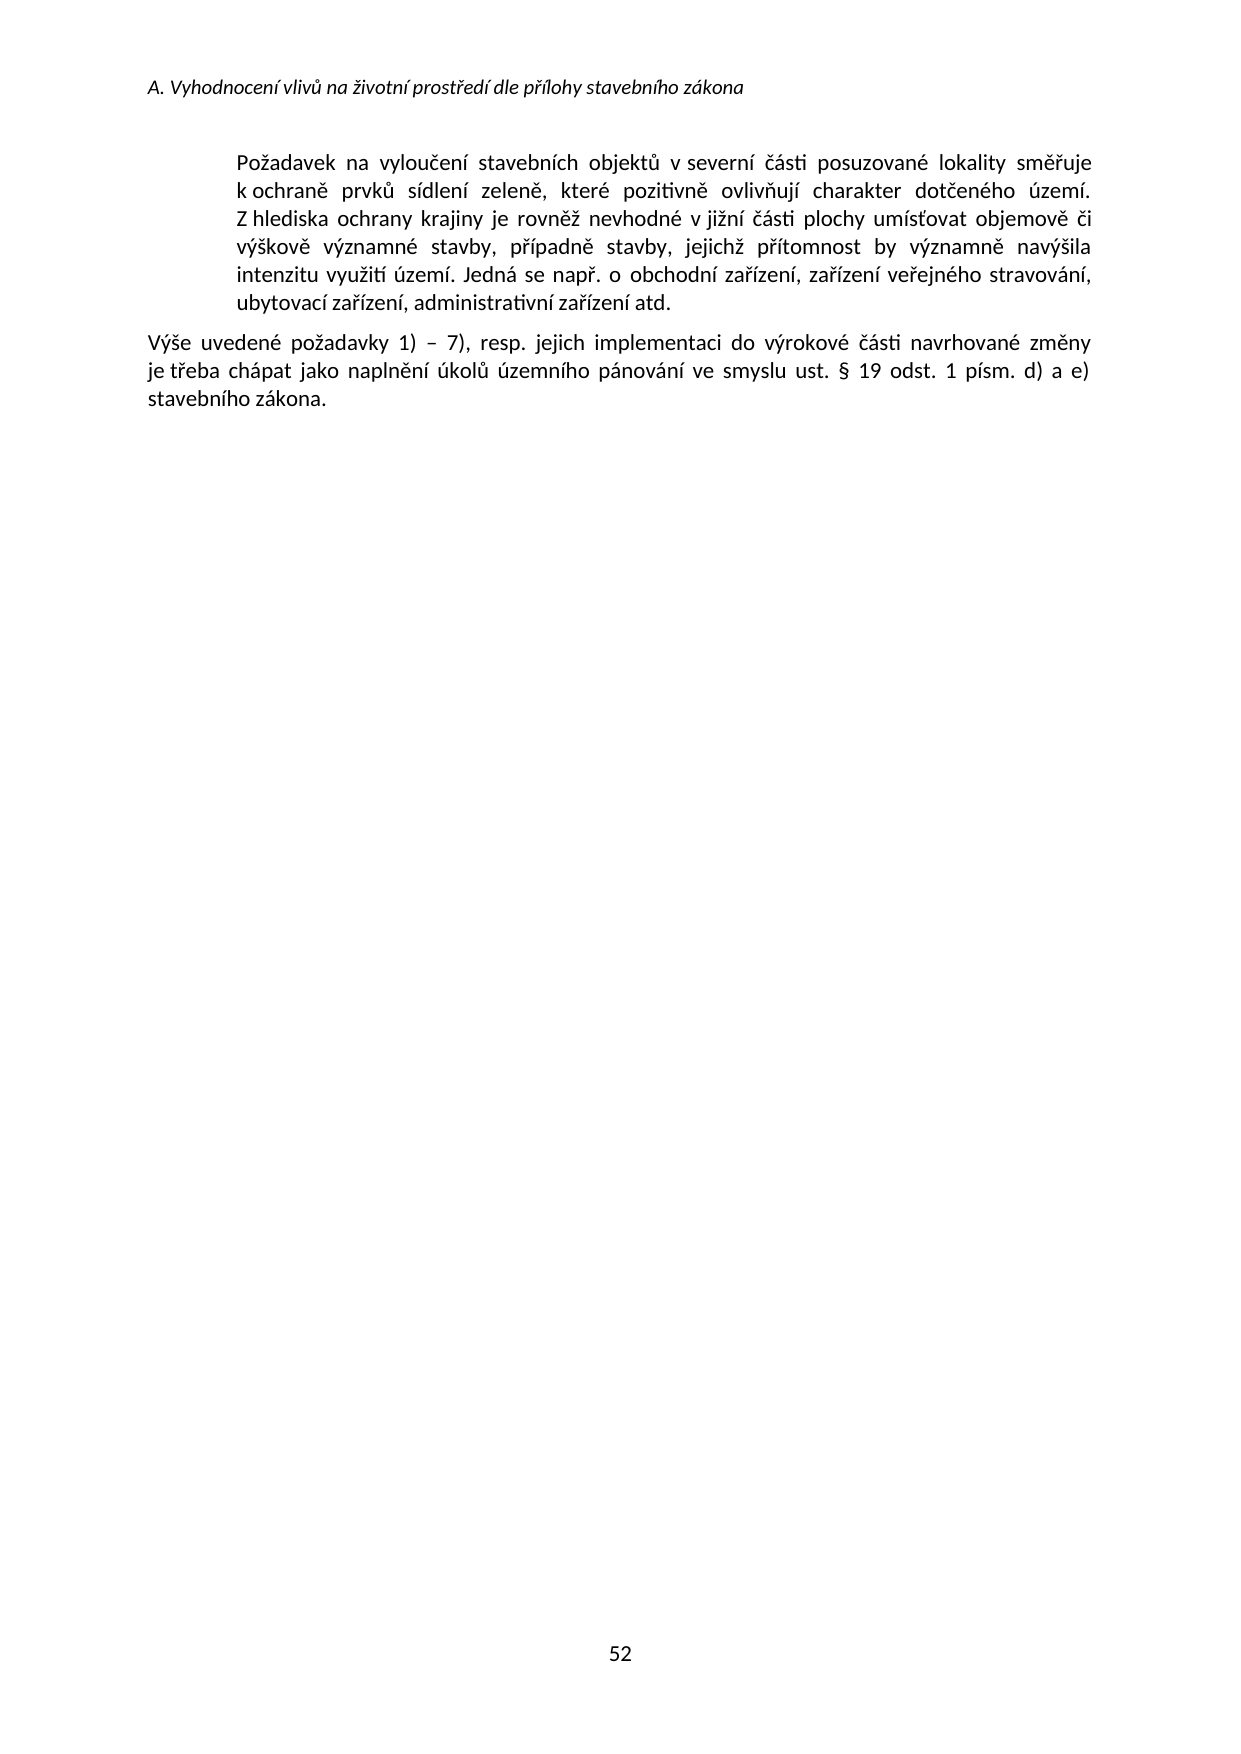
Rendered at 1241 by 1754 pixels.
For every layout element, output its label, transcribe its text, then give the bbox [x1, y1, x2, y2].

text Výše uvedené požadavky 1) – 7), resp. jejich implementaci do výrokové části navrhované změny je třeba chápat jako naplnění úkolů územního pánování ve smyslu ust. § 19 odst. 1 písm. d) a e) stavebního zákona. [148, 328, 1092, 412]
text Požadavek na vyloučení stavebních objektů v severní části posuzované lokality směřuje k ochraně prvků sídlení zeleně, které pozitivně ovlivňují charakter dotčeného území. Z hlediska ochrany krajiny je rovněž nevhodné v jižní části plochy umísťovat objemově či výškově významné stavby, případně stavby, jejichž přítomnost by významně navýšila intenzitu využití území. Jedná se např. o obchodní zařízení, zařízení veřejného stravování, ubytovací zařízení, administrativní zařízení atd. [236, 148, 1092, 316]
